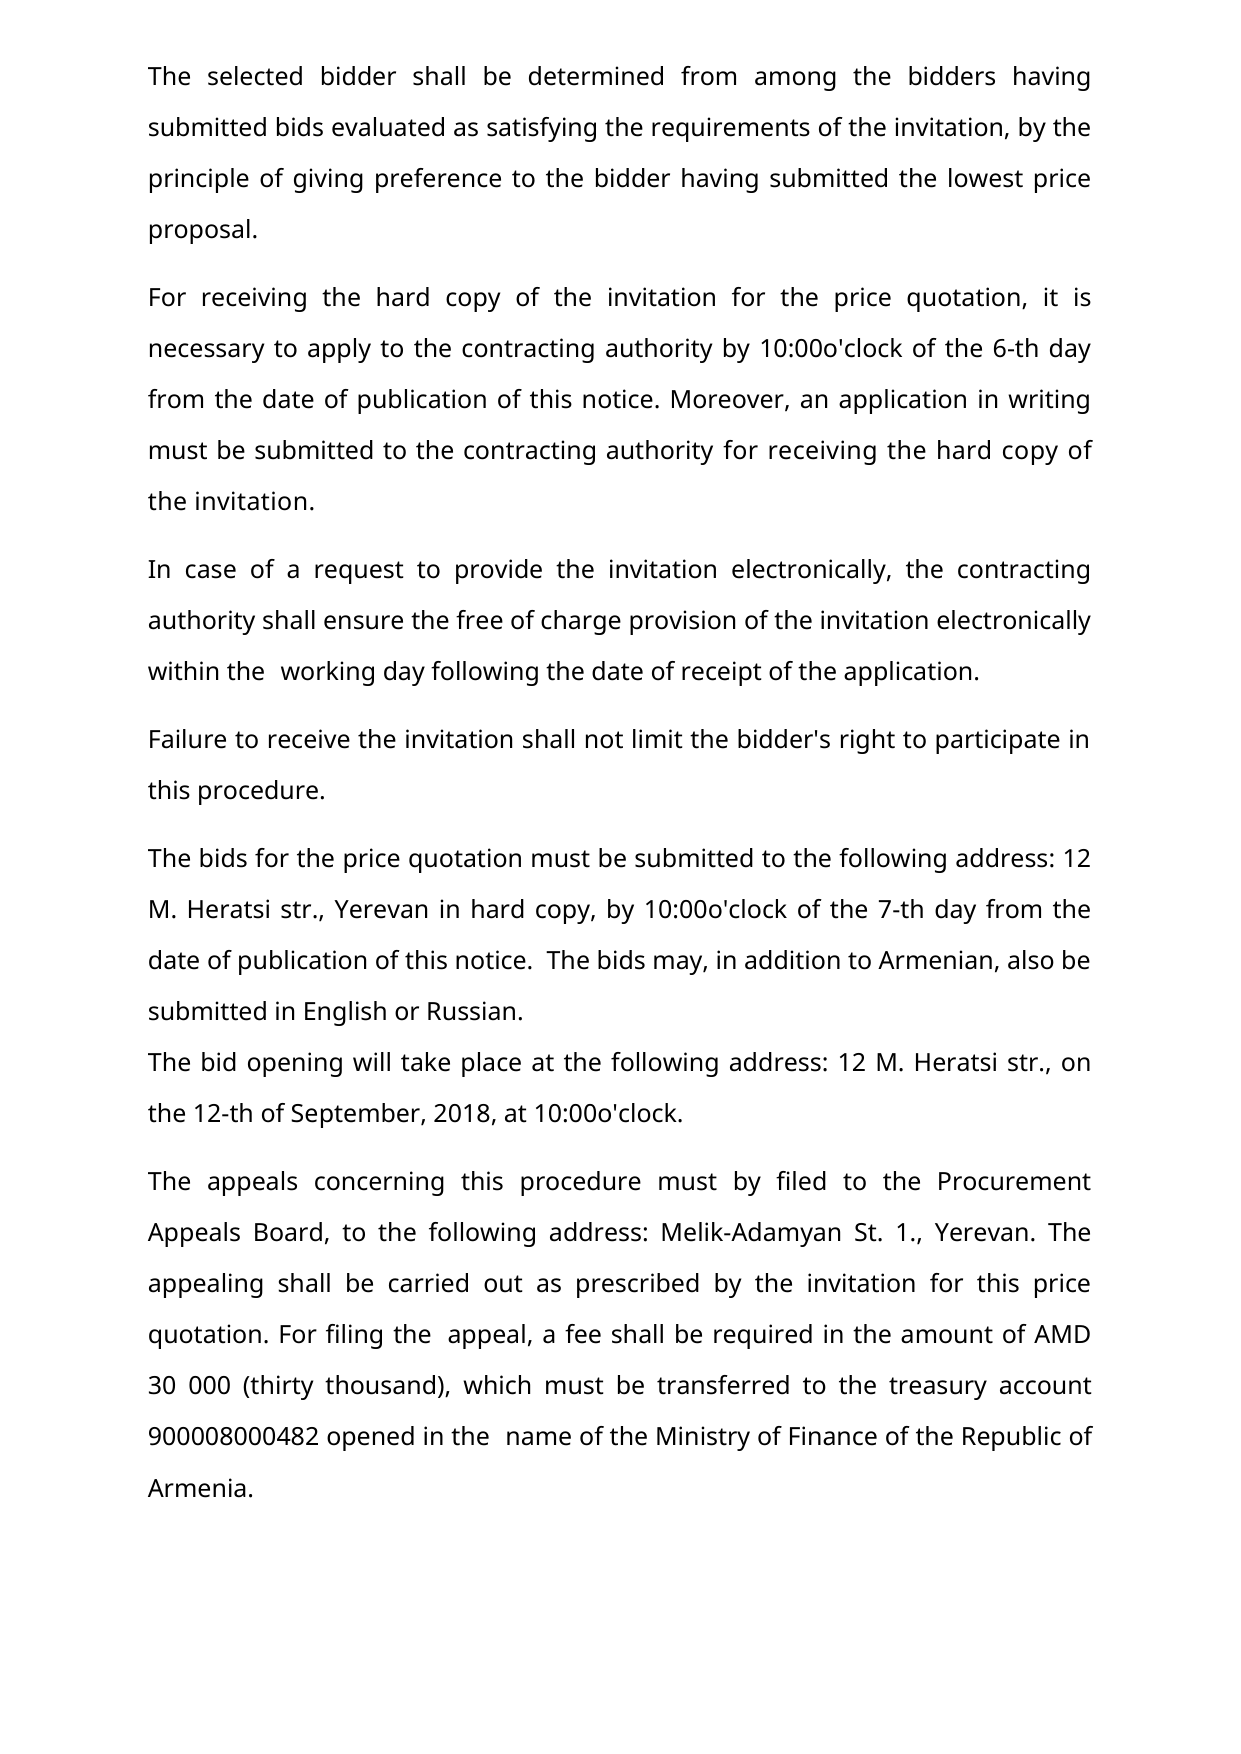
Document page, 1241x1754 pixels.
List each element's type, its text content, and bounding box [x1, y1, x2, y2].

text The bids for the price quotation must be submitted to the following address: 12 M. Heratsi str., Yerevan in hard copy, by 10:00o'clock of the 7-th day from the date of publication of this notice. The bids may, in addition to Armenian, also be submitted in English or Russian. [148, 841, 1092, 1028]
text The selected bidder shall be determined from among the bidders having submitted bids evaluated as satisfying the requirements of the invitation, by the principle of giving preference to the bidder having submitted the lowest price proposal. [148, 59, 1092, 246]
text In case of a request to provide the invitation electronically, the contracting authority shall ensure the free of charge provision of the invitation electronically within the working day following the date of receipt of the application. [148, 552, 1092, 688]
text The appeals concerning this procedure must by filed to the Procurement Appeals Board, to the following address: Melik-Adamyan St. 1., Yerevan. The appealing shall be carried out as prescribed by the invitation for this price quotation. For filing the appeal, a fee shall be required in the amount of AMD 30 000 (thirty thousand), which must be transferred to the treasury account 900008000482 opened in the name of the Ministry of Finance of the Republic of Armenia. [148, 1163, 1092, 1504]
text Failure to receive the invitation shall not limit the bidder's right to participate in this procedure. [148, 722, 1092, 807]
text For receiving the hard copy of the invitation for the price quotation, it is necessary to apply to the contracting authority by 10:00o'clock of the 6-th day from the date of publication of this notice. Moreover, an application in writing must be submitted to the contracting authority for receiving the hard copy of the invitation. [148, 280, 1092, 518]
text The bid opening will take place at the following address: 12 M. Heratsi str., on the 12-th of September, 2018, at 10:00o'clock. [148, 1045, 1092, 1130]
